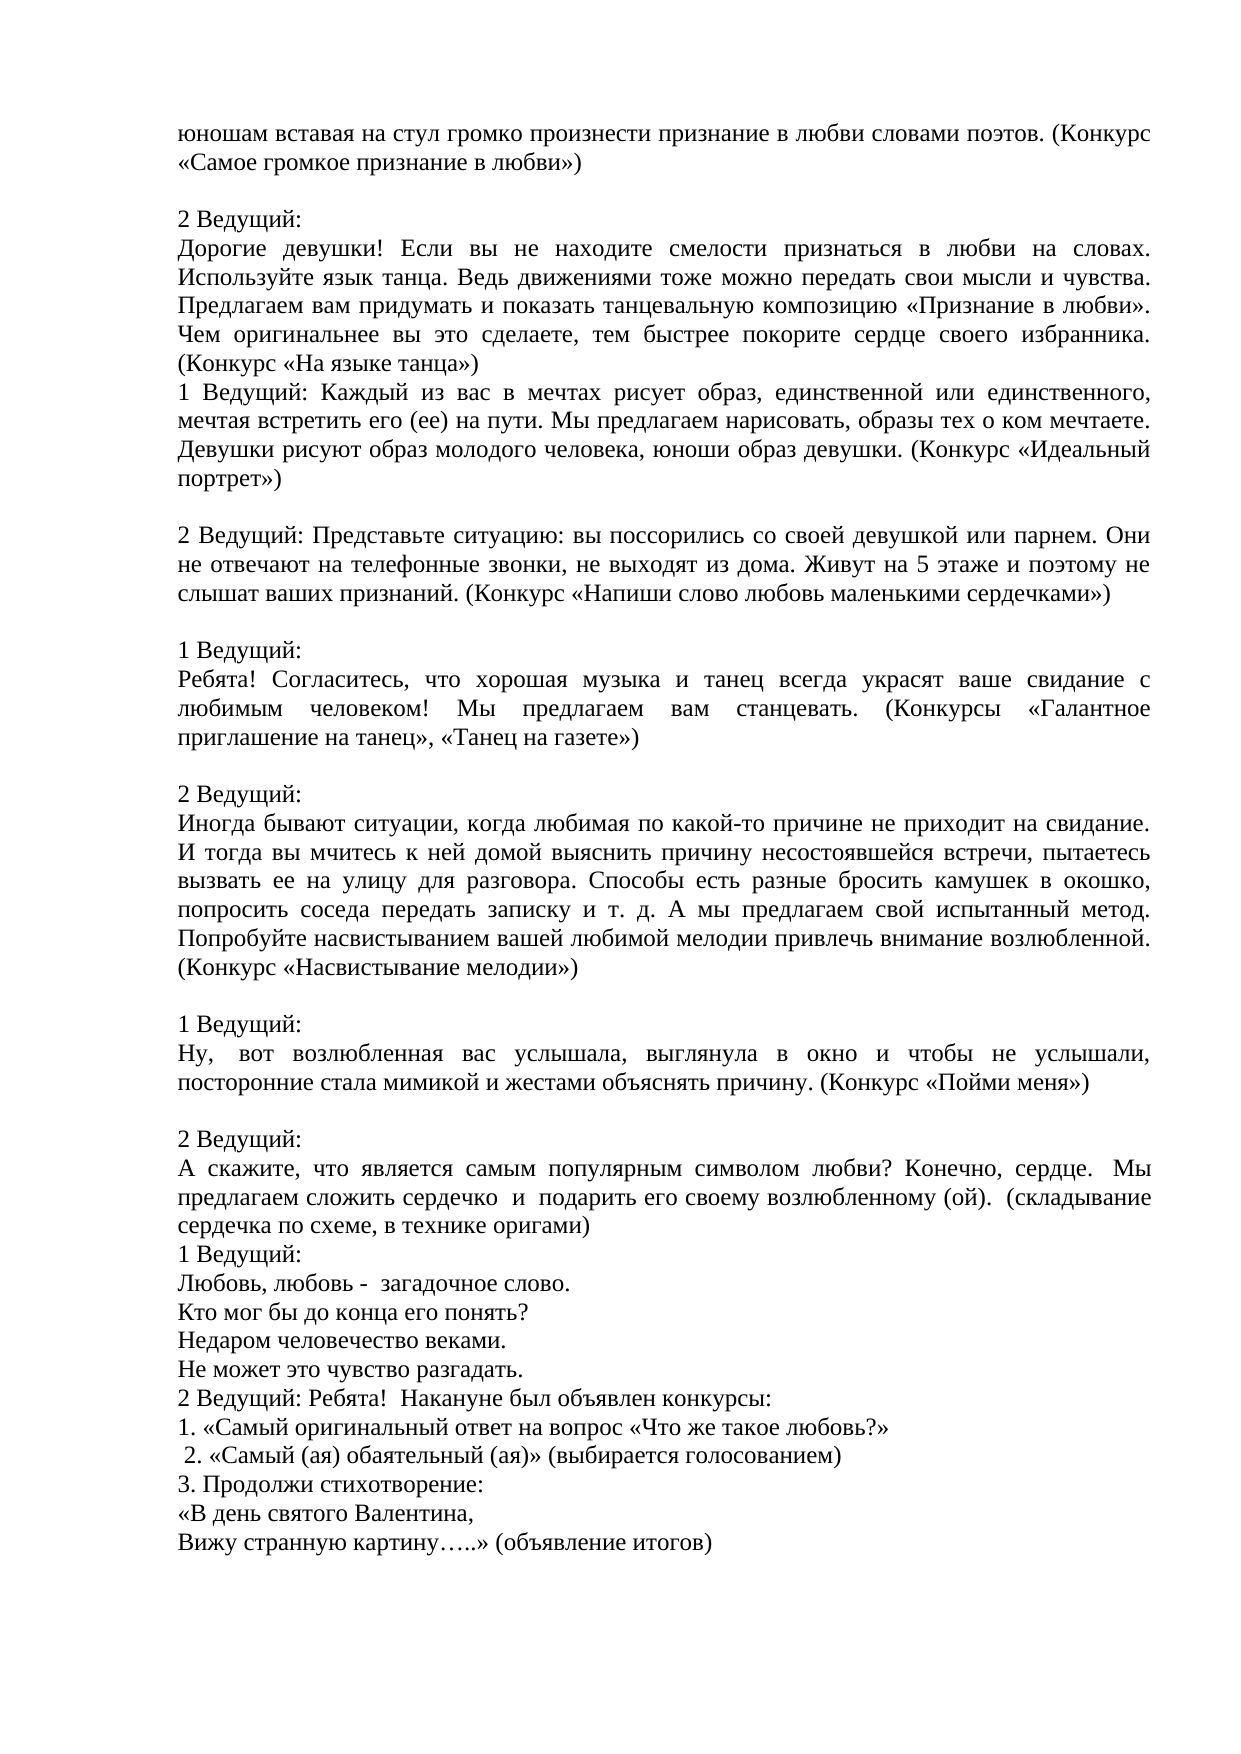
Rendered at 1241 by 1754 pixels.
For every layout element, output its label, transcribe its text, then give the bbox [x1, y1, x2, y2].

text 1 Ведущий: [177, 1239, 1152, 1268]
text 2 Ведущий: Ребята! Накануне был объявлен конкурсы: [177, 1383, 1152, 1412]
text Иногда бывают ситуации, когда любимая по какой-то причине не приходит на свидание. И тогда вы мчитесь к ней домой выяснить причину несостоявшейся встречи, пытаетесь вызвать ее на улицу для разговора. Способы есть разные бросить камушек в окошко, попросить соседа передать записку и т. д. А мы предлагаем свой испытанный метод. Попробуйте насвистыванием вашей любимой мелодии привлечь внимание возлюбленной. (Конкурс «Насвистывание мелодии») [177, 808, 1152, 981]
text 2 Ведущий: [177, 1124, 1152, 1153]
text 2 Ведущий: [177, 204, 1152, 233]
text Недаром человечество веками. [177, 1326, 1152, 1354]
text 2 Ведущий: [177, 779, 1152, 808]
text Любовь, любовь - загадочное слово. [177, 1268, 1152, 1297]
text Не может это чувство разгадать. [177, 1354, 1152, 1383]
text Кто мог бы до конца его понять? [177, 1297, 1152, 1326]
text «В день святого Валентина, [177, 1498, 1152, 1527]
text Ребята! Согласитесь, что хорошая музыка и танец всегда украсят ваше свидание с любимым человеком! Мы предлагаем вам станцевать. (Конкурсы «Галантное приглашение на танец», «Танец на газете») [177, 664, 1152, 751]
text 2. «Самый (ая) обаятельный (ая)» (выбирается голосованием) [177, 1441, 1152, 1469]
text 1 Ведущий: [177, 636, 1152, 664]
text 3. Продолжи стихотворение: [177, 1469, 1152, 1498]
text 1 Ведущий: [177, 1009, 1152, 1038]
text Ну, вот возлюбленная вас услышала, выглянула в окно и чтобы не услышали, посторонние стала мимикой и жестами объяснять причину. (Конкурс «Пойми меня») [177, 1038, 1152, 1096]
text Вижу странную картину…..» (объявление итогов) [177, 1527, 1152, 1556]
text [177, 118, 1152, 176]
text 1 Ведущий: Каждый из вас в мечтах рисует образ, единственной или единственного, мечтая встретить его (ее) на пути. Мы предлагаем нарисовать, образы тех о ком мечтаете. Девушки рисуют образ молодого человека, юноши образ девушки. (Конкурс «Идеальный портрет») [177, 377, 1152, 492]
text Дорогие девушки! Если вы не находите смелости признаться в любви на словах. Используйте язык танца. Ведь движениями тоже можно передать свои мысли и чувства. Предлагаем вам придумать и показать танцевальную композицию «Признание в любви». Чем оригинальнее вы это сделаете, тем быстрее покорите сердце своего избранника. (Конкурс «На языке танца») [177, 233, 1152, 377]
text 2 Ведущий: Представьте ситуацию: вы поссорились со своей девушкой или парнем. Они не отвечают на телефонные звонки, не выходят из дома. Живут на 5 этаже и поэтому не слышат ваших признаний. (Конкурс «Напиши слово любовь маленькими сердечками») [177, 521, 1152, 607]
text 1. «Самый оригинальный ответ на вопрос «Что же такое любовь?» [177, 1412, 1152, 1441]
text А скажите, что является самым популярным символом любви? Конечно, сердце. Мы предлагаем сложить сердечко и подарить его своему возлюбленному (ой). (складывание сердечка по схеме, в технике оригами) [177, 1153, 1152, 1239]
